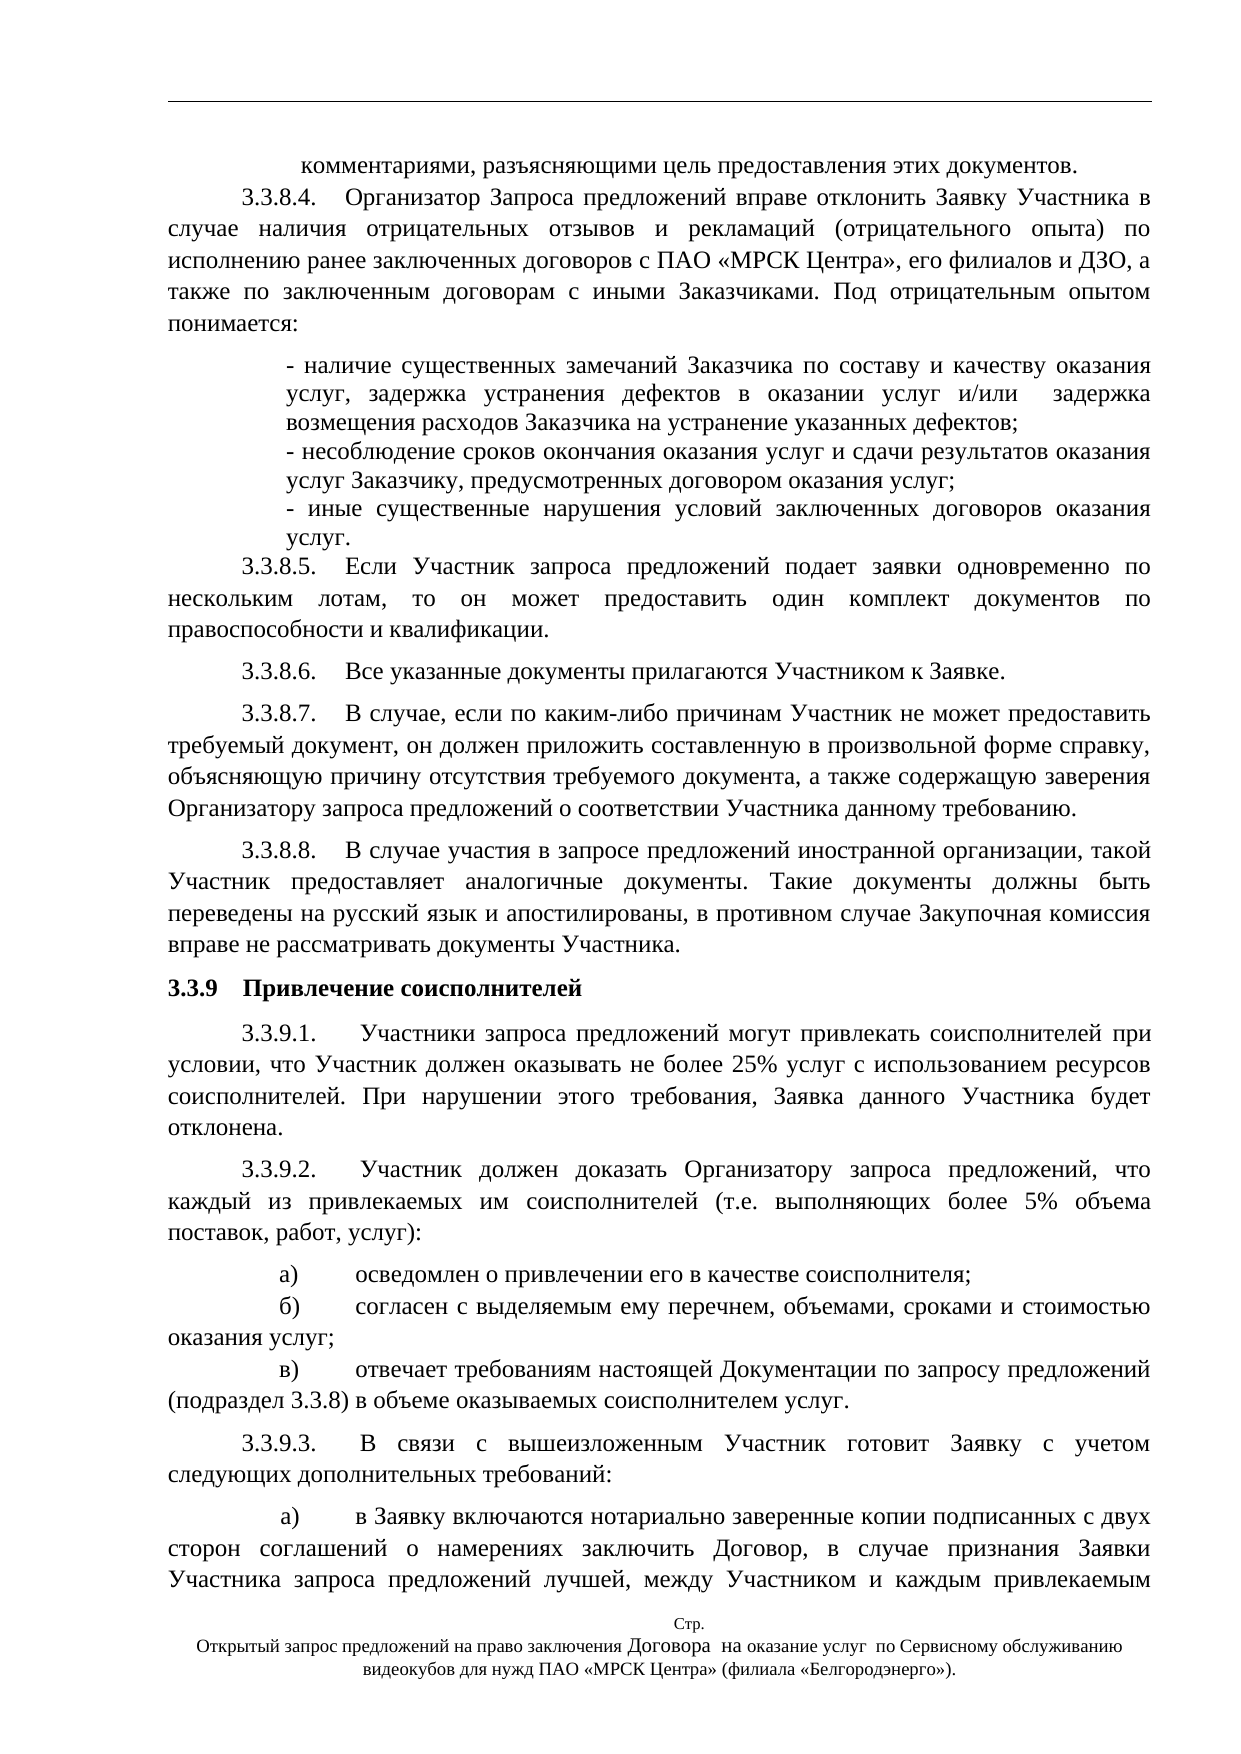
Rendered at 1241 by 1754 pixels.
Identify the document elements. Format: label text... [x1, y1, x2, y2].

list - наличие существенных замечаний Заказчика по составу и качеству оказания услуг, задержка устранения дефектов в оказании услуг и/или задержка возмещения расходов Заказчика на устранение указанных дефектов; [286, 350, 1152, 436]
list Участник должен доказать Организатору запроса предложений, что каждый из привлекаемых им соисполнителей (т.е. выполняющих более 5% объема поставок, работ, услуг): [168, 1154, 1152, 1246]
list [168, 1501, 1152, 1593]
list Участники запроса предложений могут привлекать соисполнителей при условии, что Участник должен оказывать не более 25% услуг c использованием ресурсов соисполнителей. При нарушении этого требования, Заявка данного Участника будет отклонена. [168, 1018, 1152, 1141]
list Все указанные документы прилагаются Участником к Заявке. [168, 656, 1152, 685]
subtitle Привлечение соисполнителей [168, 973, 1152, 1002]
list В связи с вышеизложенным Участник готовит Заявку с учетом следующих дополнительных требований: [168, 1428, 1152, 1488]
list Организатор Запроса предложений вправе отклонить Заявку Участника в случае наличия отрицательных отзывов и рекламаций (отрицательного опыта) по исполнению ранее заключенных договоров с ПАО «МРСК Центра», его филиалов и ДЗО, а также по заключенным договорам с иными Заказчиками. Под отрицательным опытом понимается: [168, 182, 1152, 337]
list осведомлен о привлечении его в качестве соисполнителя; [168, 1259, 1152, 1288]
list Если Участник запроса предложений подает заявки одновременно по нескольким лотам, то он может предоставить один комплект документов по правоспособности и квалификации. [168, 551, 1152, 643]
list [263, 150, 1152, 179]
list В случае участия в запросе предложений иностранной организации, такой Участник предоставляет аналогичные документы. Такие документы должны быть переведены на русский язык и апостилированы, в противном случае Закупочная комиссия вправе не рассматривать документы Участника. [168, 835, 1152, 958]
list - иные существенные нарушения условий заключенных договоров оказания услуг. [286, 493, 1152, 551]
list согласен с выделяемым ему перечнем, объемами, сроками и стоимостью оказания услуг; [168, 1291, 1152, 1351]
list В случае, если по каким-либо причинам Участник не может предоставить требуемый документ, он должен приложить составленную в произвольной форме справку, объясняющую причину отсутствия требуемого документа, а также содержащую заверения Организатору запроса предложений о соответствии Участника данному требованию. [168, 698, 1152, 822]
list - несоблюдение сроков окончания оказания услуг и сдачи результатов оказания услуг Заказчику, предусмотренных договором оказания услуг; [286, 436, 1152, 493]
